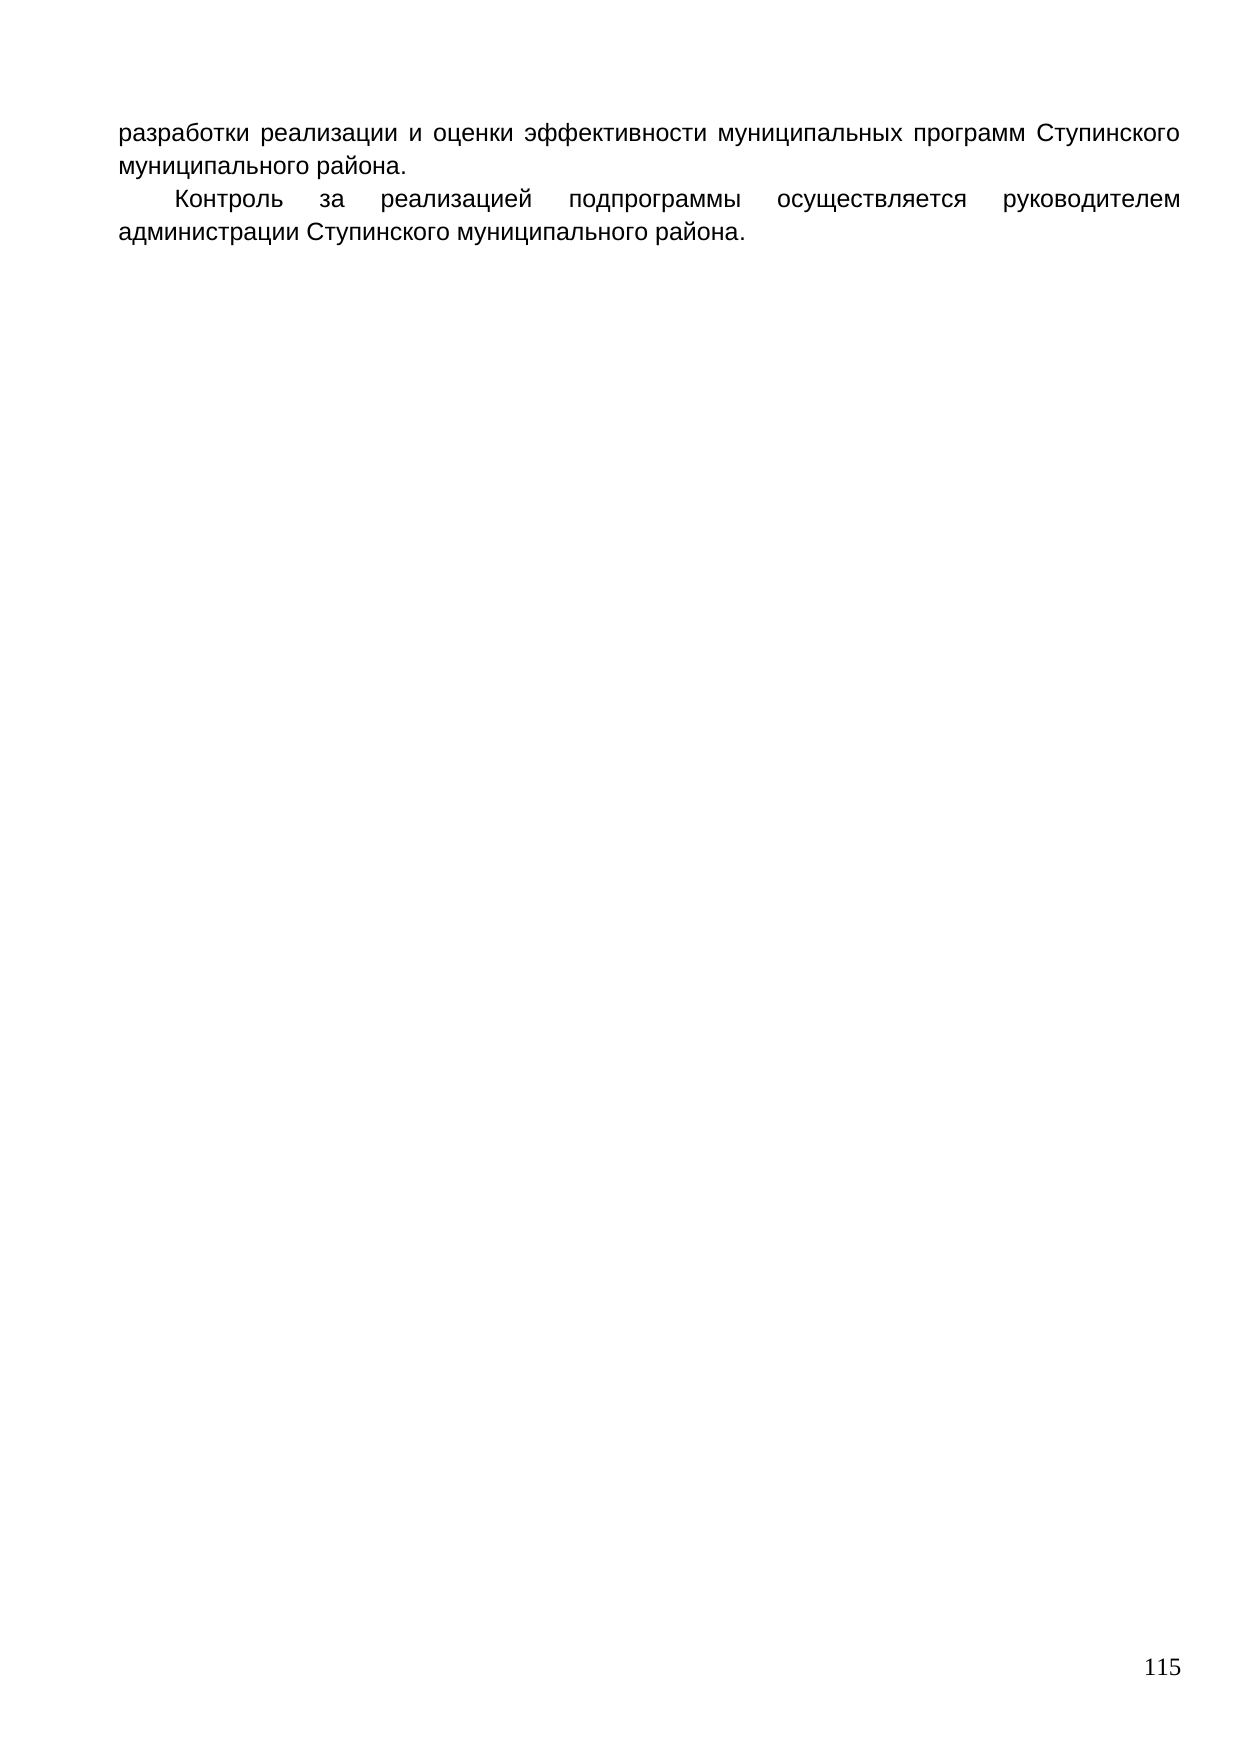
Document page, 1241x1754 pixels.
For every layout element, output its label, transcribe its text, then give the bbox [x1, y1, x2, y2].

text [118, 118, 1181, 180]
text Контроль за реализацией подпрограммы осуществляется руководителем администрации Ступинского муниципального района. [118, 184, 1181, 246]
